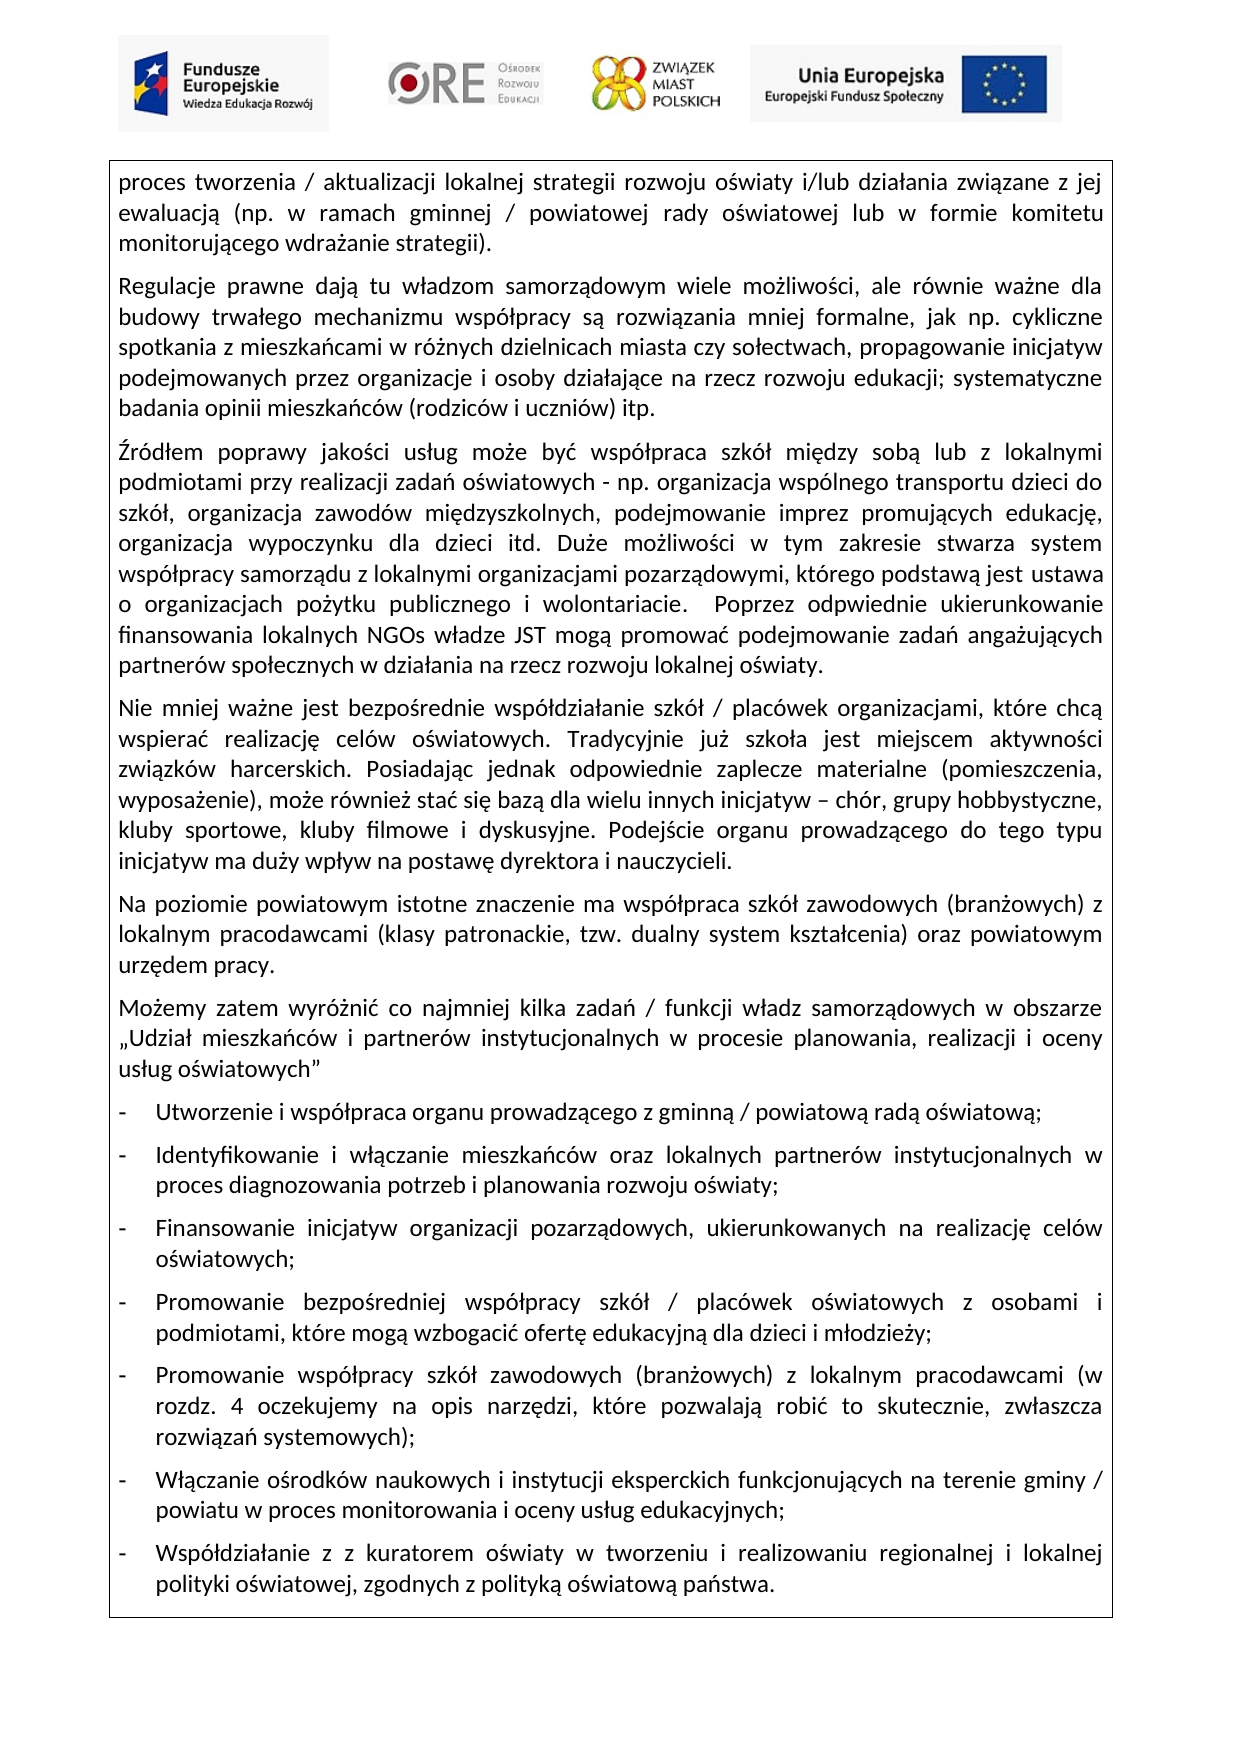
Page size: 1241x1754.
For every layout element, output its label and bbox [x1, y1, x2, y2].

table_cell [110, 161, 1112, 1617]
picture [118, 35, 1064, 132]
